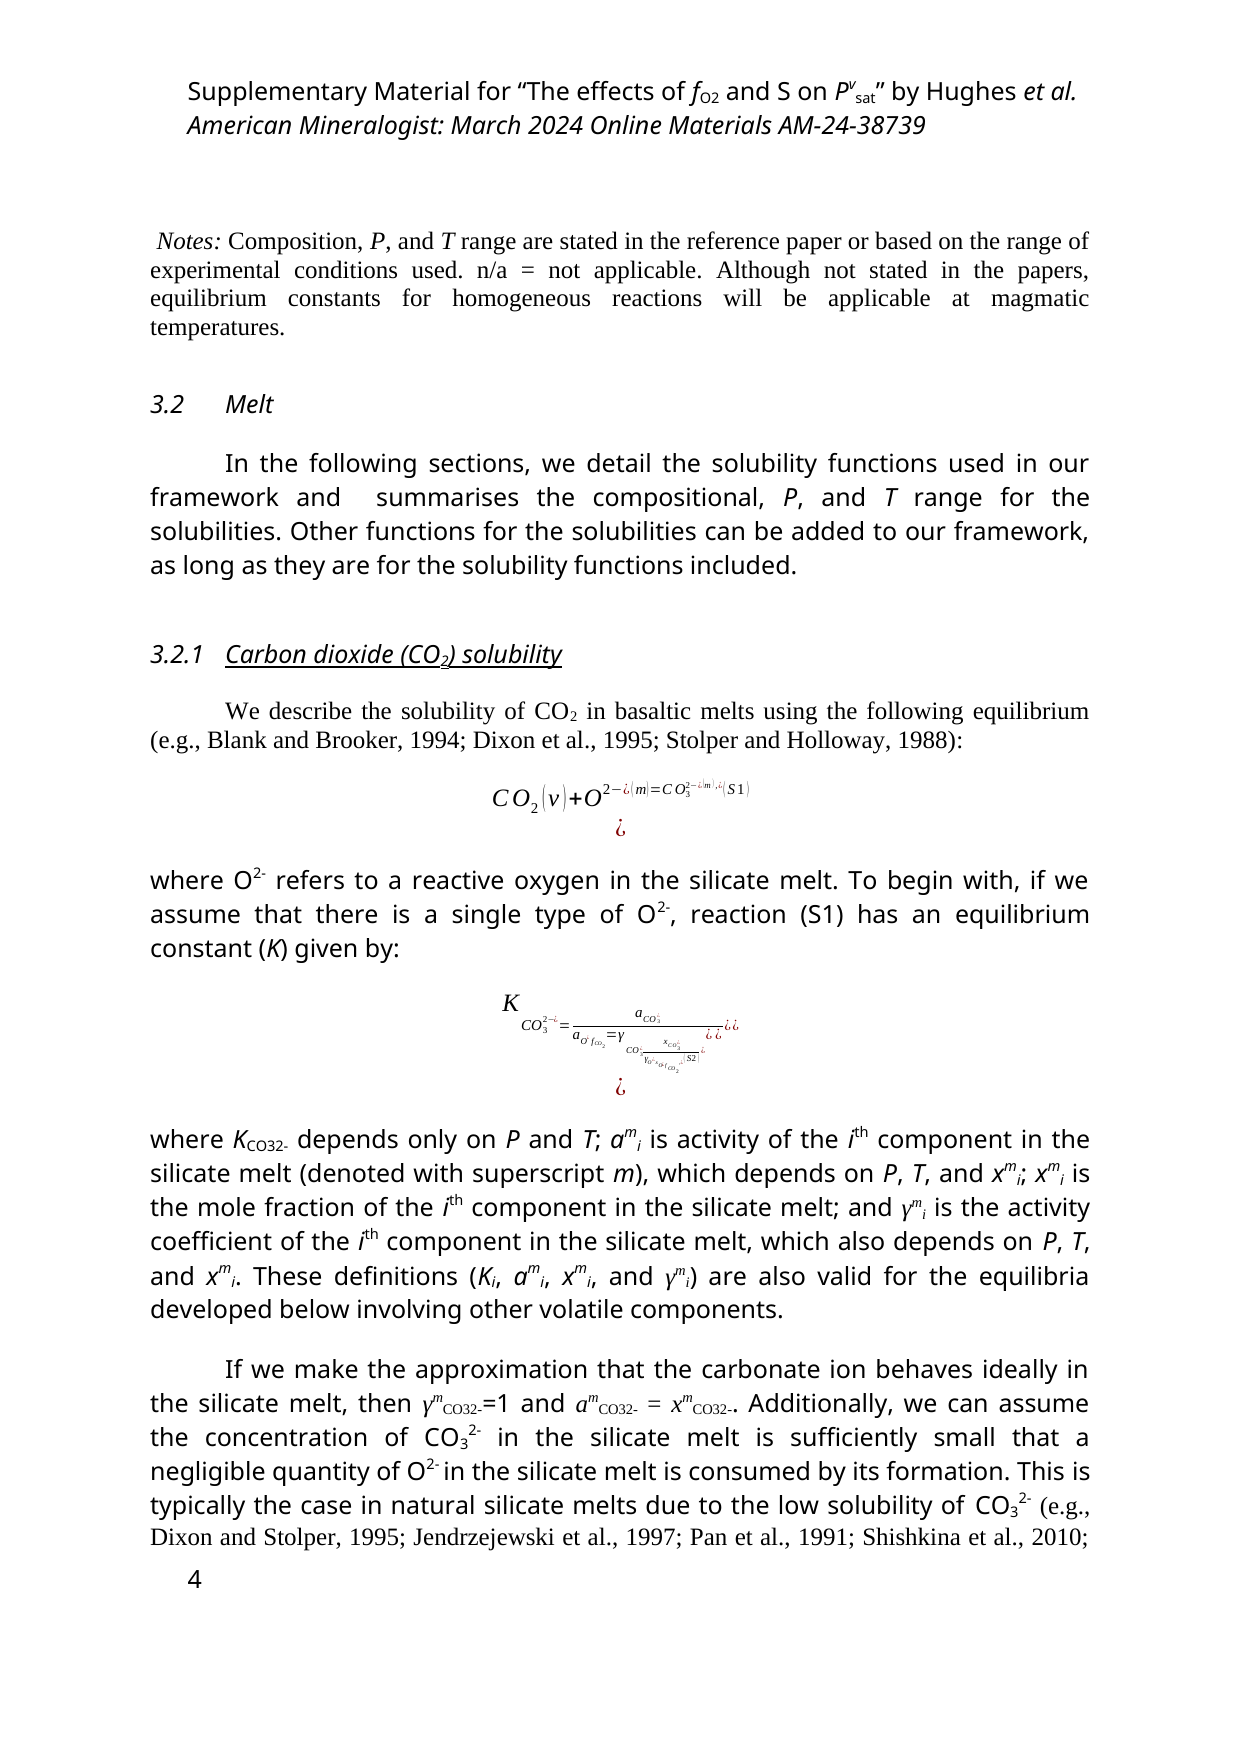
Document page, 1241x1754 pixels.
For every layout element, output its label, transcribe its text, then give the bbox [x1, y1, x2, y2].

subtitle Melt [150, 386, 1090, 420]
text where O2- refers to a reactive oxygen in the silicate melt. To begin with, if we assume that there is a single type of O2-, reaction (S1) has an equilibrium constant (K) given by: [150, 862, 1090, 964]
text where KCO32- depends only on P and T; ami is activity of the ith component in the silicate melt (denoted with superscript m), which depends on P, T, and xmi; xmi is the mole fraction of the ith component in the silicate melt; and γmi is the activity coefficient of the ith component in the silicate melt, which also depends on P, T, and xmi. These definitions (Ki, ami, xmi, and γmi) are also valid for the equilibria developed below involving other volatile components. [150, 1122, 1090, 1326]
text Notes: Composition, P, and T range are stated in the reference paper or based on the range of experimental conditions used. n/a = not applicable. Although not stated in the papers, equilibrium constants for homogeneous reactions will be applicable at magmatic temperatures. [150, 226, 1090, 341]
text In the following sections, we detail the solubility functions used in our framework and Table S2 summarises the compositional, P, and T range for the solubilities. Other functions for the solubilities can be added to our framework, as long as they are for the solubility functions included. [150, 445, 1090, 582]
text We describe the solubility of CO2 in basaltic melts using the following equilibrium (e.g., Blank and Brooker, 1994; Dixon et al., 1995; Stolper and Holloway, 1988): [150, 696, 1090, 754]
subtitle Carbon dioxide (CO2) solubility [150, 637, 1090, 671]
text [150, 1351, 1090, 1550]
